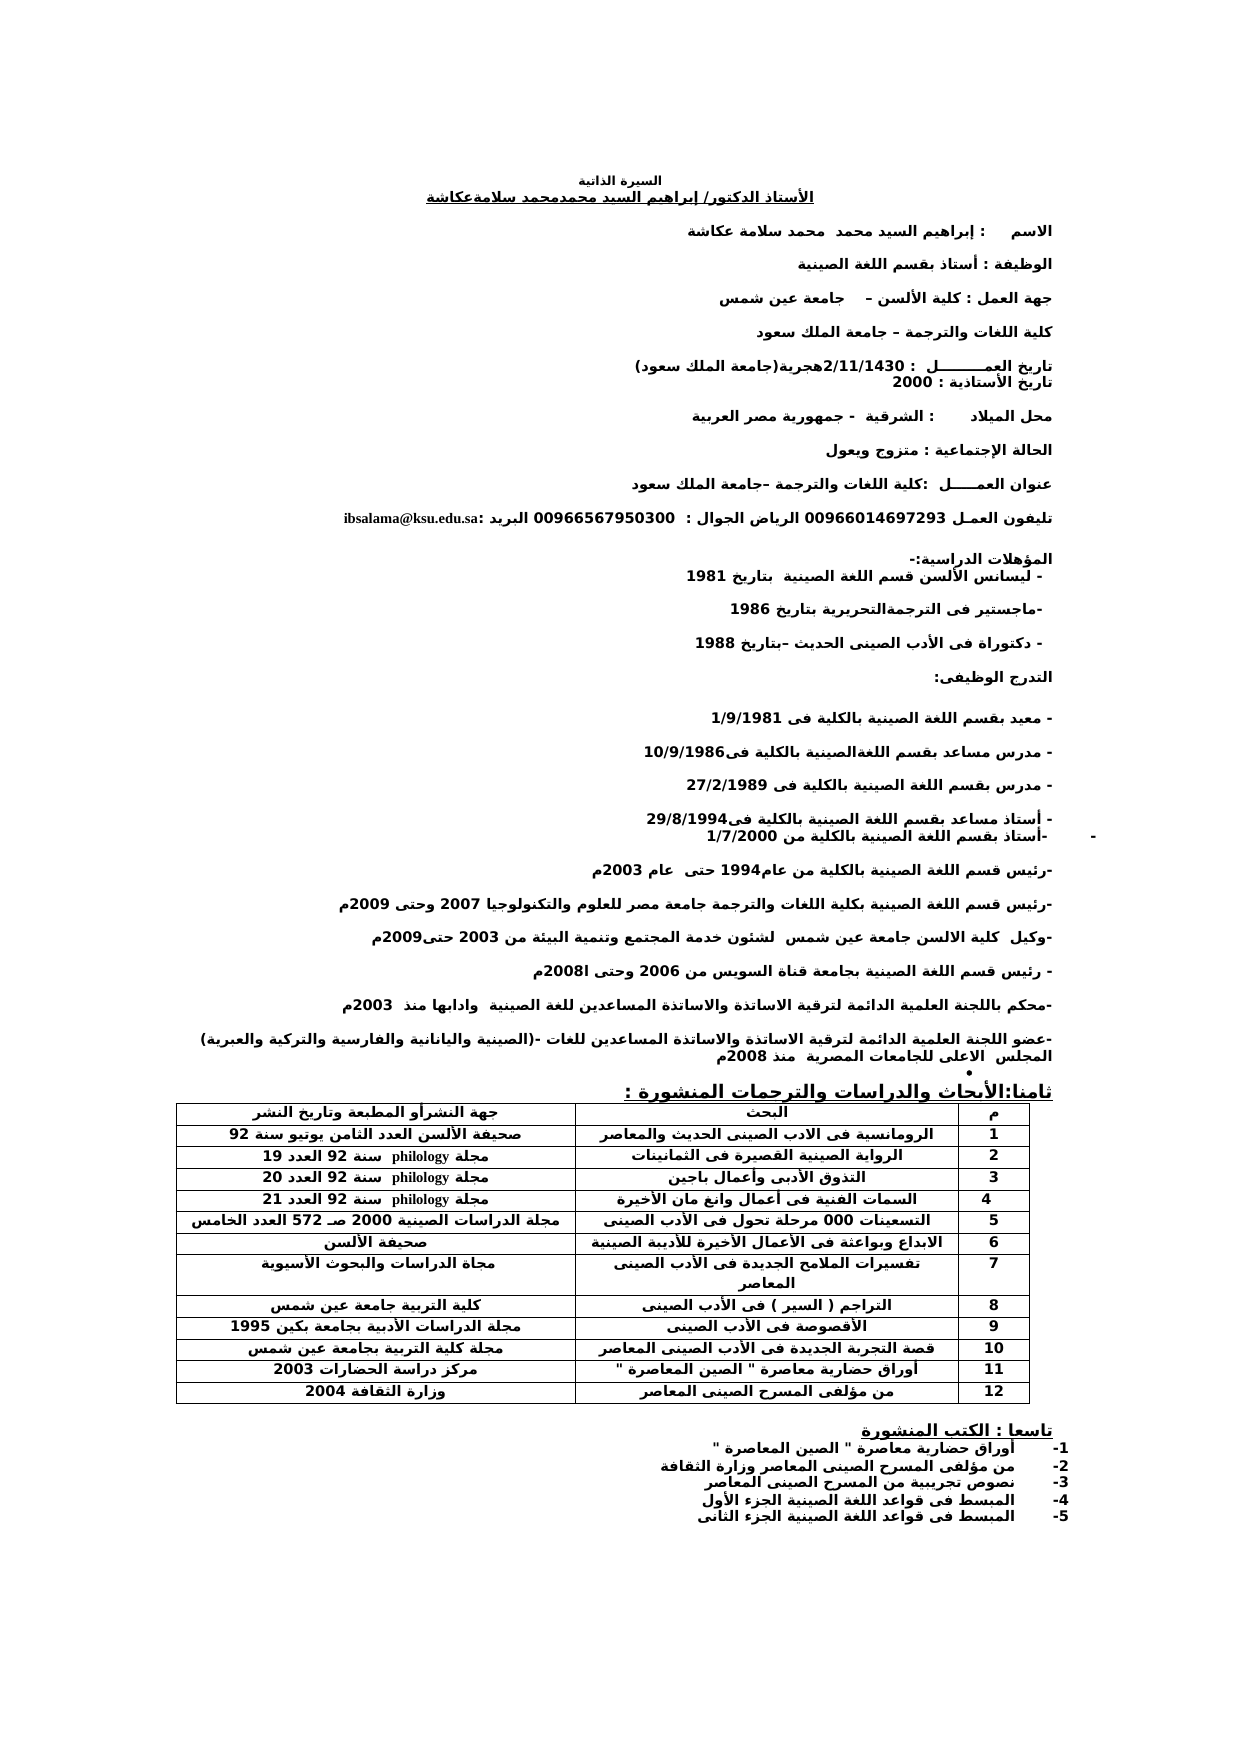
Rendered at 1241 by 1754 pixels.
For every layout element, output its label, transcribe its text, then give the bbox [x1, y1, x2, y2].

text تليفون العمـل 00966014697293 الرياض الجوال : 00966567950300 البريد :ibsalama@ksu.edu.sa [187, 509, 1053, 526]
list نصوص تجريبية من المسرح الصينى المعاصر [187, 1474, 1053, 1491]
table_cell 12 [959, 1383, 1029, 1403]
table_cell أوراق حضارية معاصرة " الصين المعاصرة " [576, 1361, 958, 1382]
text - مدرس مساعد بقسم اللغةالصينية بالكلية فى10/9/1986 [187, 743, 1053, 761]
table_cell 11 [959, 1361, 1029, 1382]
table_cell مجاة الدراسات والبحوث الأسيوية [177, 1255, 575, 1295]
text تاريخ الأستاذية : 2000 [187, 374, 1053, 391]
text - مدرس بقسم اللغة الصينية بالكلية فى 27/2/1989 [187, 777, 1053, 794]
text -عضو اللجنة العلمية الدائمة لترقية الاساتذة والاساتذة المساعدين للغات -(الصينية واليانانية والفارسية والتركية والعبرية) المجلس الاعلى للجامعات المصرية منذ 2008م [187, 1031, 1053, 1064]
table_header البحث [576, 1104, 958, 1125]
text السيرة الذاتية [187, 174, 1053, 189]
table_cell 6 [959, 1234, 1029, 1254]
table_cell مجلة philology سنة 92 العدد 19 [177, 1147, 575, 1168]
table_cell 9 [959, 1318, 1029, 1338]
table_cell مجلة philology سنة 92 العدد 20 [177, 1169, 575, 1189]
table_cell من مؤلفى المسرح الصينى المعاصر [576, 1383, 958, 1403]
text المؤهلات الدراسية:- [187, 551, 1053, 567]
table_cell 4 [959, 1191, 1029, 1211]
text - أستاذ مساعد بقسم اللغة الصينية بالكلية فى29/8/1994 [187, 811, 1053, 828]
text ثامنا:الأبحاث والدراسات والترجمات المنشورة : [187, 1081, 1053, 1103]
text - ليسانس الألسن قسم اللغة الصينية بتاريخ 1981 [187, 567, 1053, 584]
text التدرج الوظيفى: [187, 669, 1053, 686]
table_cell 7 [959, 1255, 1029, 1295]
table_header جهة النشرأو المطبعة وتاريخ النشر [177, 1104, 575, 1125]
table_cell صحيفة الألسن [177, 1234, 575, 1254]
text الحالة الإجتماعية : متزوج ويعول [187, 442, 1053, 459]
table_cell السمات الفنية فى أعمال وانغ مان الأخيرة [576, 1191, 958, 1211]
list المبسط فى قواعد اللغة الصينية الجزء الثانى [187, 1508, 1053, 1525]
table_cell 8 [959, 1296, 1029, 1317]
table_cell مركز دراسة الحضارات 2003 [177, 1361, 575, 1382]
table_cell 10 [959, 1340, 1029, 1360]
table_cell 1 [959, 1126, 1029, 1146]
list المبسط فى قواعد اللغة الصينية الجزء الأول [187, 1491, 1053, 1508]
table_cell 5 [959, 1212, 1029, 1233]
subtitle الاسم : إبراهيم السيد محمد محمد سلامة عكاشة [187, 222, 1053, 239]
list -أستاذ بقسم اللغة الصينية بالكلية من 1/7/2000 [187, 828, 1090, 845]
table_cell الرواية الصينية القصيرة فى الثمانينات [576, 1147, 958, 1168]
text تاريخ العمـــــــــل : 2/11/1430هجرية(جامعة الملك سعود) [187, 357, 1053, 374]
table_header م [959, 1104, 1029, 1125]
text تاسعا : الكتب المنشورة [187, 1421, 1053, 1440]
text جهة العمل : كلية الألسن – جامعة عين شمس [187, 290, 1053, 307]
list من مؤلفى المسرح الصينى المعاصر وزارة الثقافة [187, 1457, 1053, 1474]
text - دكتوراة فى الأدب الصينى الحديث –بتاريخ 1988 [187, 635, 1053, 652]
table_cell الرومانسية فى الادب الصينى الحديث والمعاصر [576, 1126, 958, 1146]
table_cell قصة التجربة الجديدة فى الأدب الصينى المعاصر [576, 1340, 958, 1360]
table_cell الابداع وبواعثة فى الأعمال الأخيرة للأديبة الصينية [576, 1234, 958, 1254]
table_cell التذوق الأدبى وأعمال باجين [576, 1169, 958, 1189]
table_cell مجلة الدراسات الأدبية بجامعة بكين 1995 [177, 1318, 575, 1338]
table_cell تفسيرات الملامح الجديدة فى الأدب الصينى المعاصر [576, 1255, 958, 1295]
table_cell 2 [959, 1147, 1029, 1168]
table_cell وزارة الثقافة 2004 [177, 1383, 575, 1403]
table_cell مجلة الدراسات الصينية 2000 صـ 572 العدد الخامس [177, 1212, 575, 1233]
table_cell التسعينات 000 مرحلة تحول فى الأدب الصينى [576, 1212, 958, 1233]
text - رئيس قسم اللغة الصينية بجامعة قناة السويس من 2006 وحتى ا2008م [187, 963, 1053, 980]
text - معيد بقسم اللغة الصينية بالكلية فى 1/9/1981 [187, 710, 1053, 727]
text عنوان العمـــــل :كلية اللغات والترجمة –جامعة الملك سعود [187, 476, 1053, 493]
text -محكم باللجنة العلمية الدائمة لترقية الاساتذة والاساتذة المساعدين للغة الصينية وادابها منذ 2003م [187, 997, 1053, 1014]
table_cell مجلة كلية التربية بجامعة عين شمس [177, 1340, 575, 1360]
table_cell صحيفة الألسن العدد الثامن يوتيو سنة 92 [177, 1126, 575, 1146]
text الأستاذ الدكتور/ إبراهيم السيد محمدمحمد سلامةعكاشة [187, 189, 1053, 206]
list أوراق حضارية معاصرة " الصين المعاصرة " [187, 1440, 1053, 1457]
table_cell كلية التربية جامعة عين شمس [177, 1296, 575, 1317]
text -وكيل كلية الالسن جامعة عين شمس لشئون خدمة المجتمع وتنمية البيئة من 2003 حتى2009م [187, 929, 1053, 946]
text -ماجستير فى الترجمةالتحريرية بتاريخ 1986 [187, 601, 1053, 618]
text الوظيفة : أستاذ بقسم اللغة الصينية [187, 256, 1053, 273]
text محل الميلاد : الشرقية - جمهورية مصر العربية [187, 408, 1053, 425]
text -رئيس قسم اللغة الصينية بالكلية من عام1994 حتى ‏عام 2003م [187, 862, 1053, 879]
text كلية اللغات والترجمة – جامعة الملك سعود [187, 324, 1053, 341]
text -رئيس قسم اللغة الصينية بكلية اللغات والترجمة جامعة مصر للعلوم والتكنولوجيا 2007 وحتى 2009م [187, 896, 1053, 912]
table_cell مجلة philology سنة 92 العدد 21 [177, 1191, 575, 1211]
table_cell الأقصوصة فى الأدب الصينى [576, 1318, 958, 1338]
table_cell التراجم ( السير ) فى الأدب الصينى [576, 1296, 958, 1317]
table_cell 3 [959, 1169, 1029, 1189]
